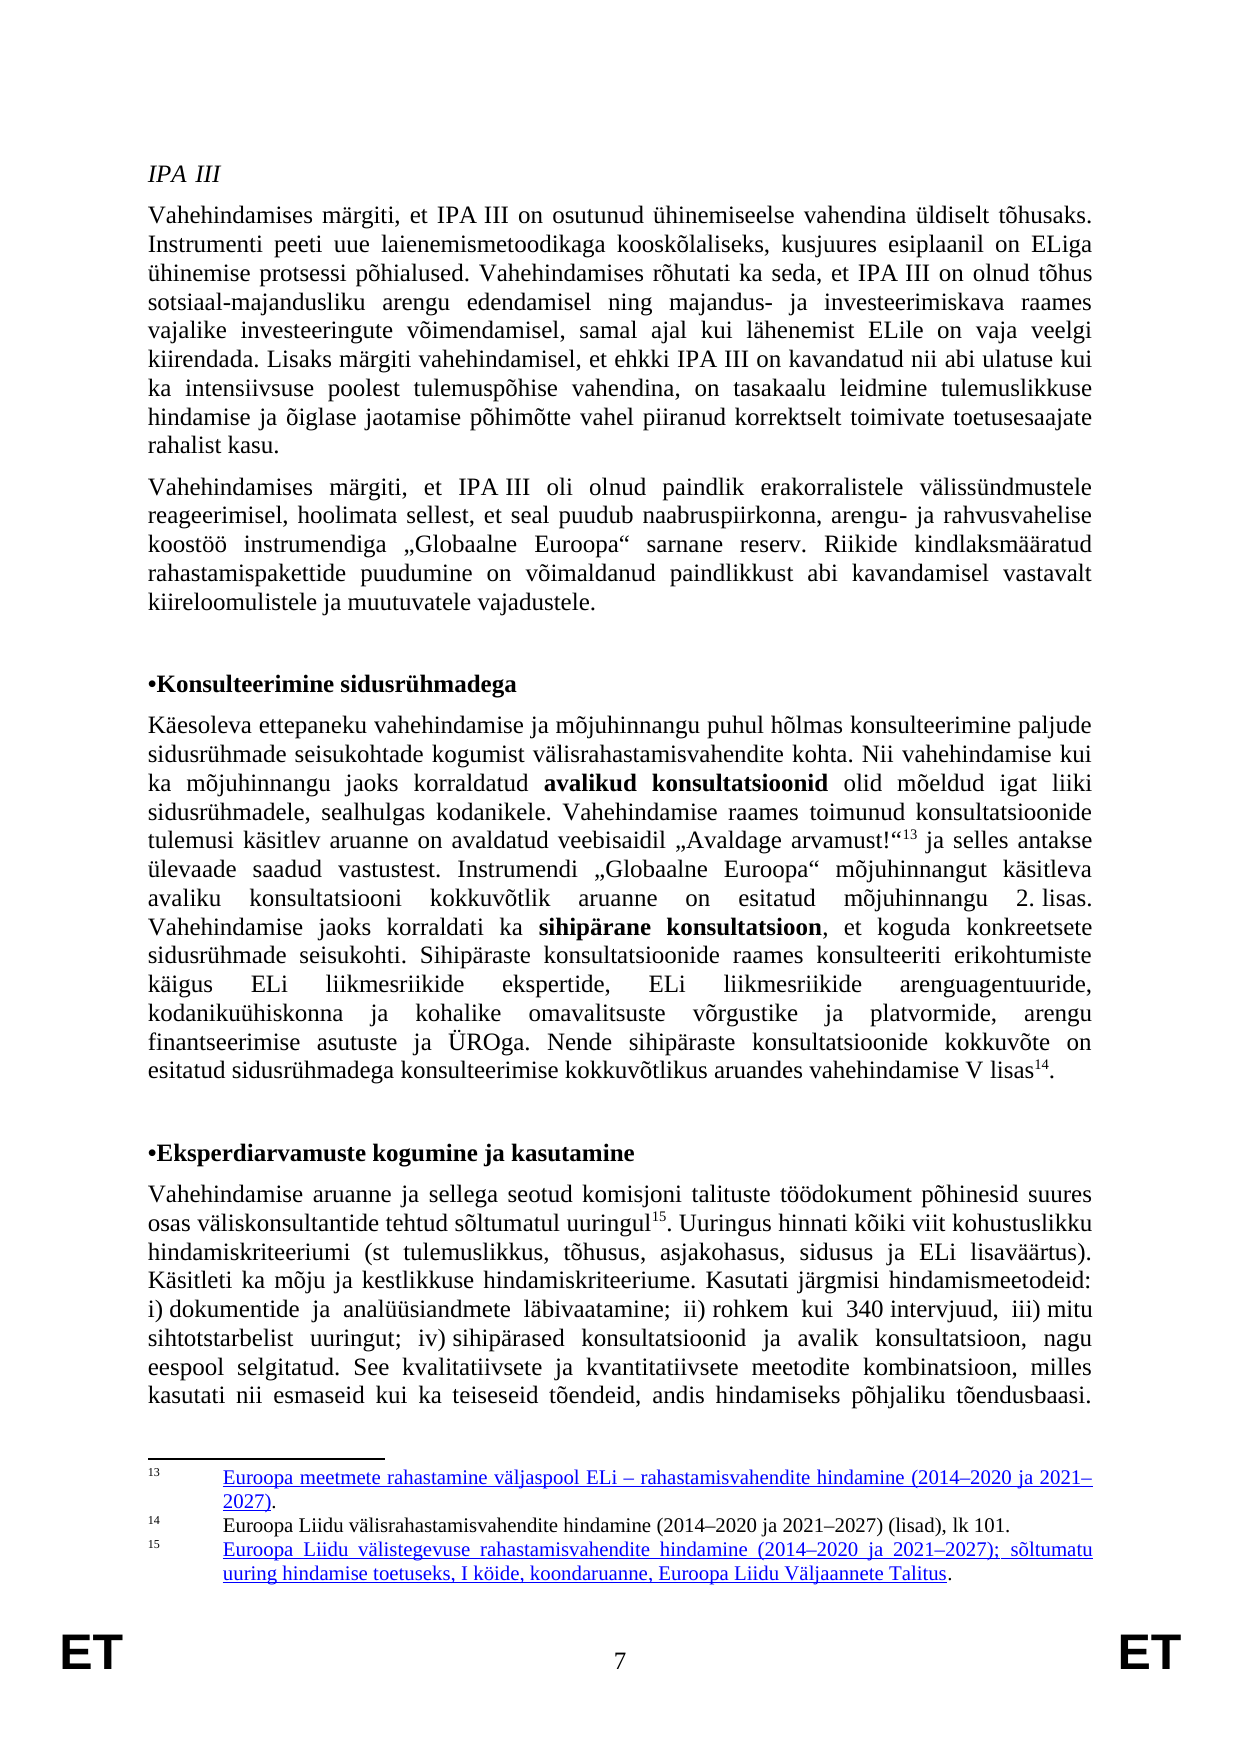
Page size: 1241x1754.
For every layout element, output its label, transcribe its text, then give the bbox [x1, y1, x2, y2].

text Vahehindamises märgiti, et IPA III on osutunud ühinemiseelse vahendina üldiselt tõhusaks. Instrumenti peeti uue laienemismetoodikaga kooskõlaliseks, kusjuures esiplaanil on ELiga ühinemise protsessi põhialused. Vahehindamises rõhutati ka seda, et IPA III on olnud tõhus sotsiaal-majandusliku arengu edendamisel ning majandus- ja investeerimiskava raames vajalike investeeringute võimendamisel, samal ajal kui lähenemist ELile on vaja veelgi kiirendada. Lisaks märgiti vahehindamisel, et ehkki IPA III on kavandatud nii abi ulatuse kui ka intensiivsuse poolest tulemuspõhise vahendina, on tasakaalu leidmine tulemuslikkuse hindamise ja õiglase jaotamise põhimõtte vahel piiranud korrektselt toimivate toetusesaajate rahalist kasu. [148, 201, 1093, 459]
text Käesoleva ettepaneku vahehindamise ja mõjuhinnangu puhul hõlmas konsulteerimine paljude sidusrühmade seisukohtade kogumist välisrahastamisvahendite kohta. Nii vahehindamise kui ka mõjuhinnangu jaoks korraldatud avalikud konsultatsioonid olid mõeldud igat liiki sidusrühmadele, sealhulgas kodanikele. Vahehindamise raames toimunud konsultatsioonide tulemusi käsitlev aruanne on avaldatud veebisaidil „Avaldage arvamust!“ ja selles antakse ülevaade saadud vastustest. Instrumendi „Globaalne Euroopa“ mõjuhinnangut käsitleva avaliku konsultatsiooni kokkuvõtlik aruanne on esitatud mõjuhinnangu 2. lisas. Vahehindamise jaoks korraldati ka sihipärane konsultatsioon, et koguda konkreetsete sidusrühmade seisukohti. Sihipäraste konsultatsioonide raames konsulteeriti erikohtumiste käigus ELi liikmesriikide ekspertide, ELi liikmesriikide arenguagentuuride, kodanikuühiskonna ja kohalike omavalitsuste võrgustike ja platvormide, arengu finantseerimise asutuste ja ÜROga. Nende sihipäraste konsultatsioonide kokkuvõte on esitatud sidusrühmadega konsulteerimise kokkuvõtlikus aruandes vahehindamise V lisas. [148, 711, 1093, 1084]
subtitle •Konsulteerimine sidusrühmadega [148, 669, 1093, 698]
text Vahehindamises märgiti, et IPA III oli olnud paindlik erakorralistele välissündmustele reageerimisel, hoolimata sellest, et seal puudub naabruspiirkonna, arengu- ja rahvusvahelise koostöö instrumendiga „Globaalne Euroopa“ sarnane reserv. Riikide kindlaksmääratud rahastamispakettide puudumine on võimaldanud paindlikkust abi kavandamisel vastavalt kiireloomulistele ja muutuvatele vajadustele. [148, 472, 1093, 616]
text IPA III [148, 159, 1093, 188]
subtitle •Eksperdiarvamuste kogumine ja kasutamine [148, 1138, 1093, 1167]
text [148, 1179, 1093, 1409]
